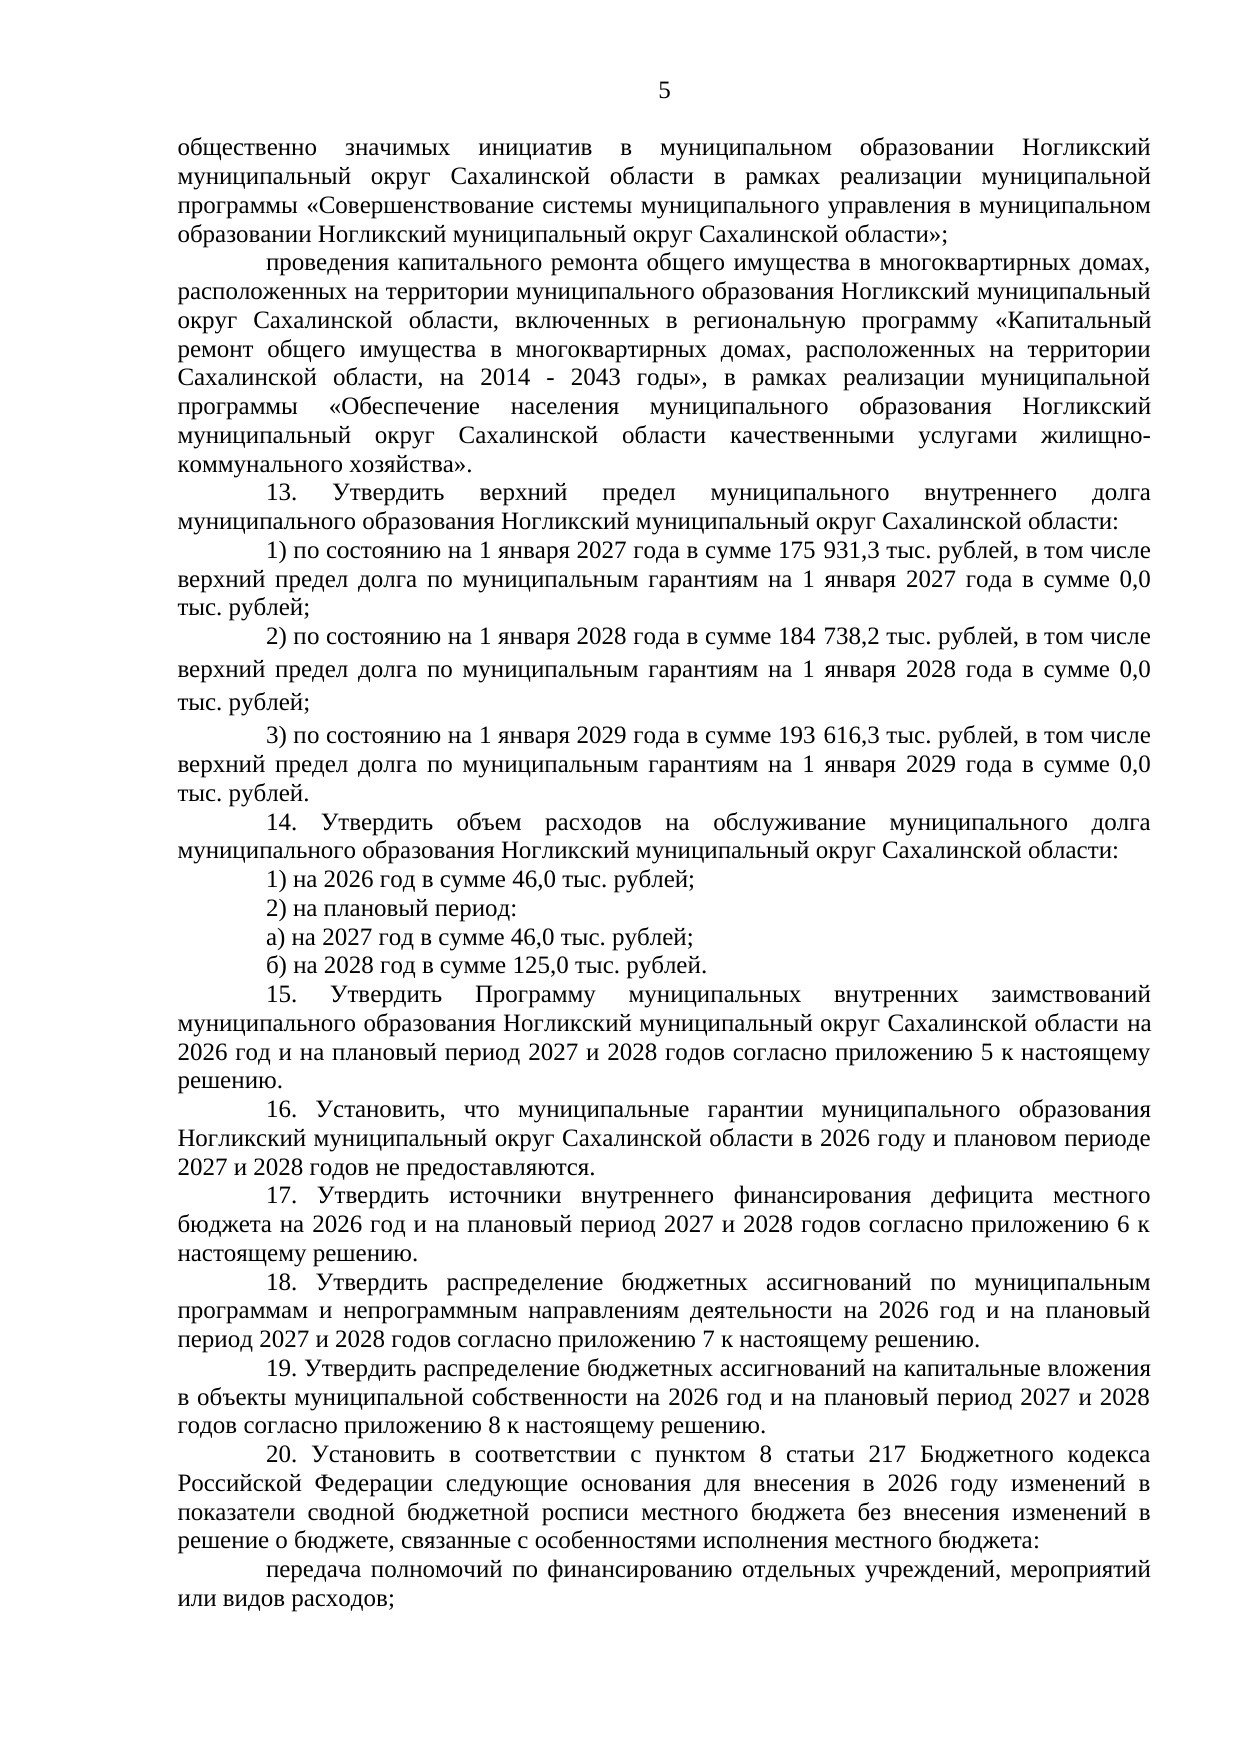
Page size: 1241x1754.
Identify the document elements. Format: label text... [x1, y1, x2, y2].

text проведения капитального ремонта общего имущества в многоквартирных домах, расположенных на территории муниципального образования Ногликский муниципальный округ Сахалинской области, включенных в региональную программу «Капитальный ремонт общего имущества в многоквартирных домах, расположенных на территории Сахалинской области, на 2014 - 2043 годы», в рамках реализации муниципальной программы «Обеспечение населения муниципального образования Ногликский муниципальный округ Сахалинской области качественными услугами жилищно-коммунального хозяйства». [177, 247, 1152, 477]
text а) на 2027 год в сумме 46,0 тыс. рублей; [177, 922, 1152, 950]
text 20. Установить в соответствии с пунктом 8 статьи 217 Бюджетного кодекса Российской Федерации следующие основания для внесения в 2026 году изменений в показатели сводной бюджетной росписи местного бюджета без внесения изменений в решение о бюджете, связанные с особенностями исполнения местного бюджета: [177, 1439, 1152, 1554]
text б) на 2028 год в сумме 125,0 тыс. рублей. [177, 950, 1152, 979]
text передача полномочий по финансированию отдельных учреждений, мероприятий или видов расходов; [177, 1554, 1152, 1612]
text 2) на плановый период: [177, 893, 1152, 922]
text 2) по состоянию на 1 января 2028 года в сумме 184 738,2 тыс. рублей, в том числе верхний предел долга по муниципальным гарантиям на 1 января 2028 года в сумме 0,0 тыс. рублей; [177, 621, 1152, 716]
text 15. Утвердить Программу муниципальных внутренних заимствований муниципального образования Ногликский муниципальный округ Сахалинской области на 2026 год и на плановый период 2027 и 2028 годов согласно приложению 5 к настоящему решению. [177, 979, 1152, 1094]
text 19. Утвердить распределение бюджетных ассигнований на капитальные вложения в объекты муниципальной собственности на 2026 год и на плановый период 2027 и 2028 годов согласно приложению 8 к настоящему решению. [177, 1353, 1152, 1439]
text 1) на 2026 год в сумме 46,0 тыс. рублей; [177, 864, 1152, 893]
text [177, 132, 1152, 247]
text 16. Установить, что муниципальные гарантии муниципального образования Ногликский муниципальный округ Сахалинской области в 2026 году и плановом периоде 2027 и 2028 годов не предоставляются. [177, 1094, 1152, 1180]
text 18. Утвердить распределение бюджетных ассигнований по муниципальным программам и непрограммным направлениям деятельности на 2026 год и на плановый период 2027 и 2028 годов согласно приложению 7 к настоящему решению. [177, 1267, 1152, 1353]
text 13. Утвердить верхний предел муниципального внутреннего долга муниципального образования Ногликский муниципальный округ Сахалинской области: [177, 477, 1152, 535]
text 1) по состоянию на 1 января 2027 года в сумме 175 931,3 тыс. рублей, в том числе верхний предел долга по муниципальным гарантиям на 1 января 2027 года в сумме 0,0 тыс. рублей; [177, 535, 1152, 621]
text 17. Утвердить источники внутреннего финансирования дефицита местного бюджета на 2026 год и на плановый период 2027 и 2028 годов согласно приложению 6 к настоящему решению. [177, 1180, 1152, 1267]
text 3) по состоянию на 1 января 2029 года в сумме 193 616,3 тыс. рублей, в том числе верхний предел долга по муниципальным гарантиям на 1 января 2029 года в сумме 0,0 тыс. рублей. [177, 720, 1152, 807]
text 14. Утвердить объем расходов на обслуживание муниципального долга муниципального образования Ногликский муниципальный округ Сахалинской области: [177, 807, 1152, 864]
